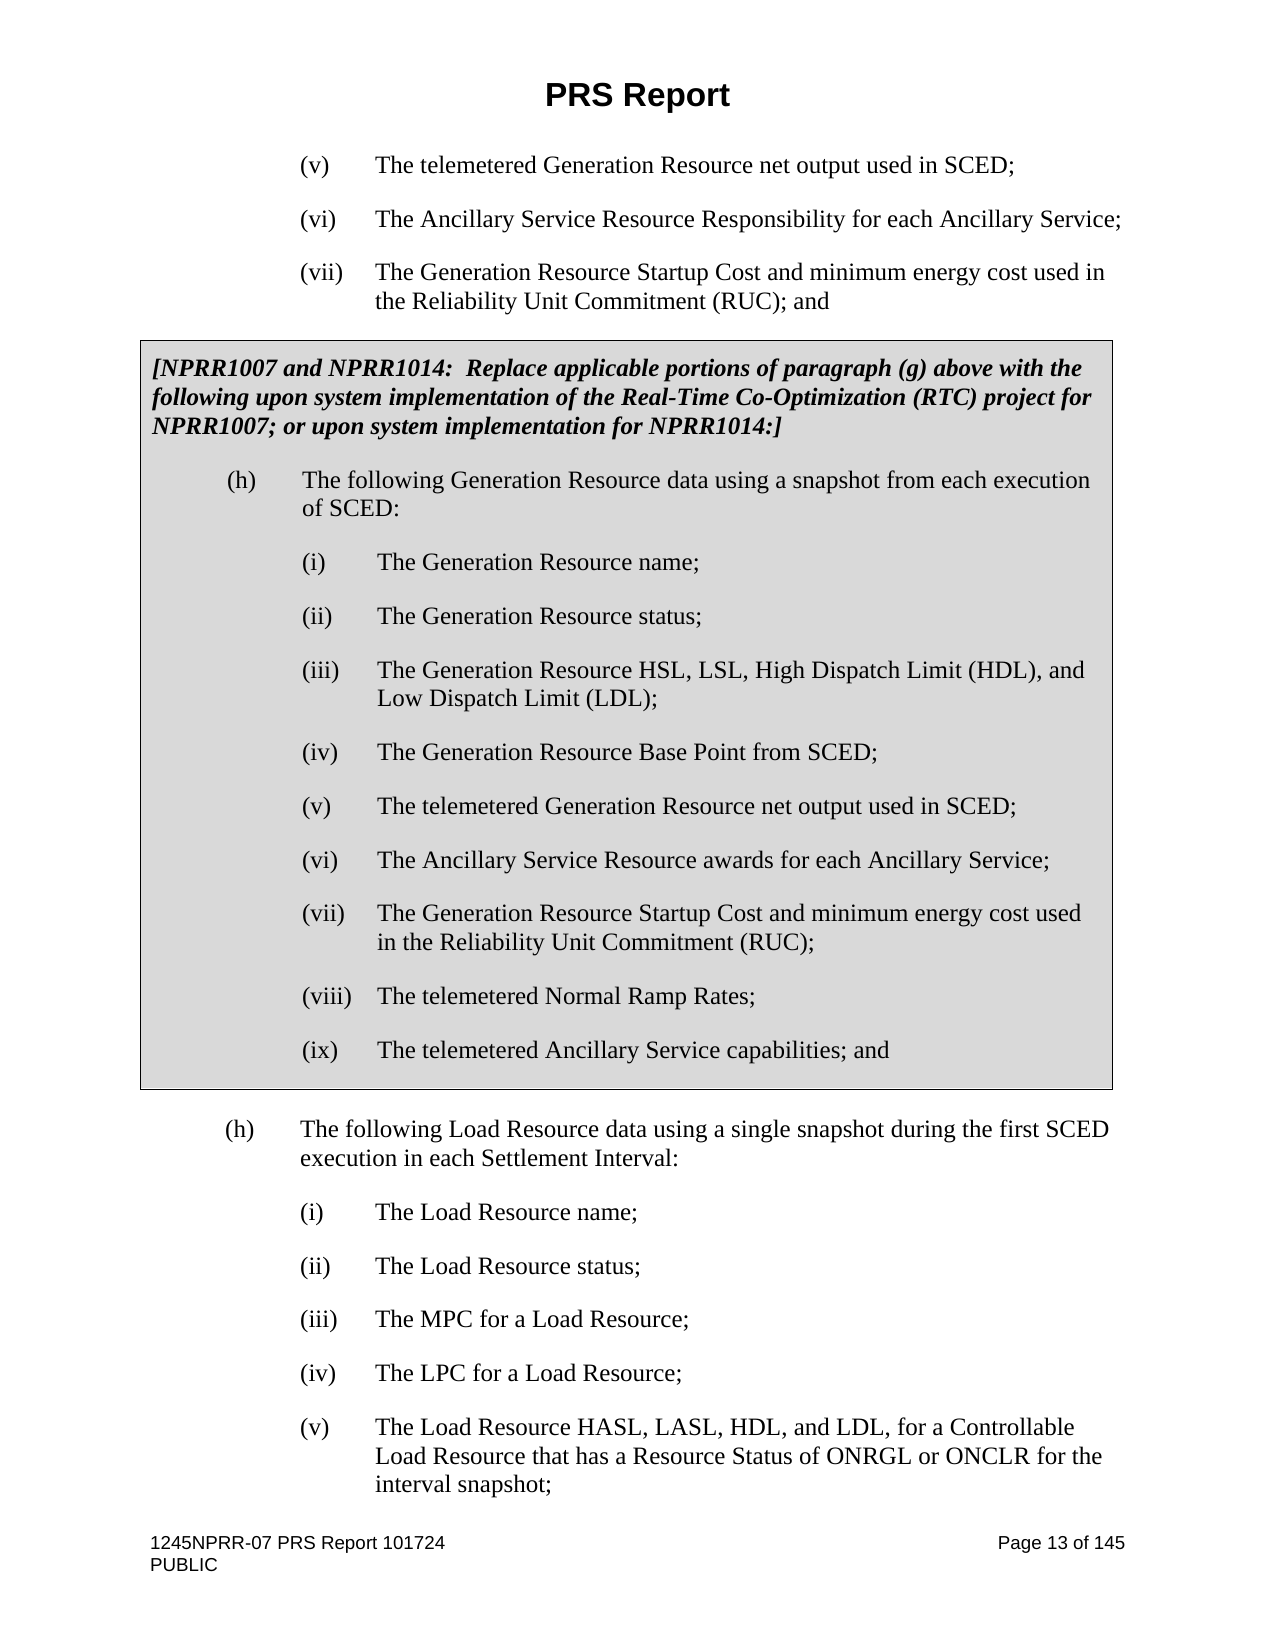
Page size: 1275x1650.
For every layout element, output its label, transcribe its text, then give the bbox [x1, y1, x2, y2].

text (vi) The Ancillary Service Resource Responsibility for each Ancillary Service; [300, 204, 1125, 232]
text (h) The following Load Resource data using a single snapshot during the first SCED execution in each Settlement Interval: [225, 1114, 1125, 1172]
text (vii) The Generation Resource Startup Cost and minimum energy cost used in the Reliability Unit Commitment (RUC); and [300, 257, 1125, 315]
table_header [NPRR1007 and NPRR1014: Replace applicable portions of paragraph (g) above with the following upon system implementation of the Real-Time Co-Optimization (RTC) project for NPRR1007; or upon system implementation for NPRR1014:] (h) The following Generation Resource data using a snapshot from each execution of SCED: (i) The Generation Resource name; (ii) The Generation Resource status; (iii) The Generation Resource HSL, LSL, High Dispatch Limit (HDL), and Low Dispatch Limit (LDL); (iv) The Generation Resource Base Point from SCED; (v) The telemetered Generation Resource net output used in SCED; (vi) The Ancillary Service Resource awards for each Ancillary Service; (vii) The Generation Resource Startup Cost and minimum energy cost used in the Reliability Unit Commitment (RUC); (viii) The telemetered Normal Ramp Rates; (ix) The telemetered Ancillary Service capabilities; and [141, 341, 1112, 1088]
text (v) The telemetered Generation Resource net output used in SCED; [300, 150, 1125, 179]
text (v) The Load Resource HASL, LASL, HDL, and LDL, for a Controllable Load Resource that has a Resource Status of ONRGL or ONCLR for the interval snapshot; [300, 1412, 1125, 1498]
text (i) The Load Resource name; [300, 1197, 1125, 1226]
text (ii) The Load Resource status; [300, 1251, 1125, 1279]
text (iii) The MPC for a Load Resource; [300, 1304, 1125, 1333]
text (iv) The LPC for a Load Resource; [300, 1358, 1125, 1387]
